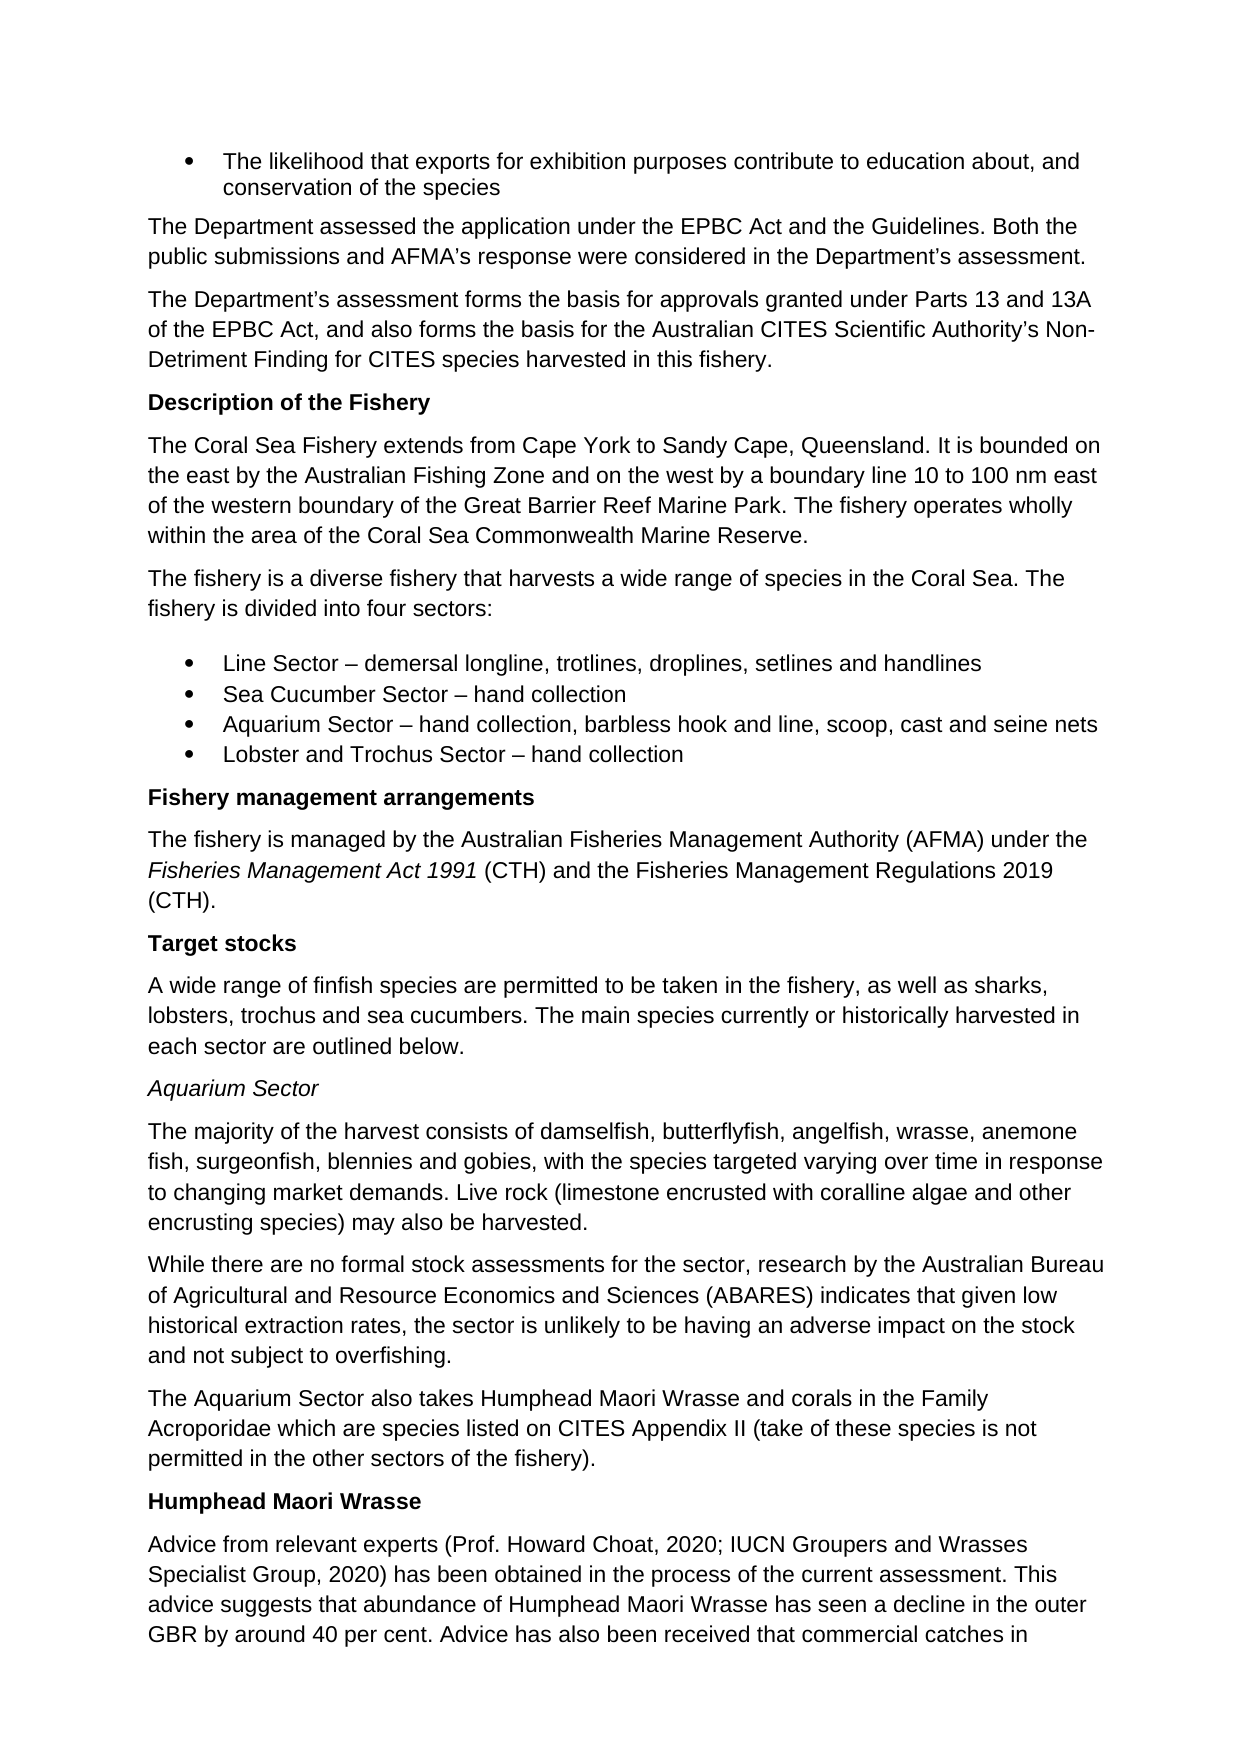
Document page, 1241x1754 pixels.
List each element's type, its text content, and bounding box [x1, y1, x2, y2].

text Target stocks [148, 929, 1107, 956]
list The likelihood that exports for exhibition purposes contribute to education about, and conservation of the species [185, 148, 1107, 200]
text The fishery is managed by the Australian Fisheries Management Authority (AFMA) under the Fisheries Management Act 1991 (CTH) and the Fisheries Management Regulations 2019 (CTH). [148, 826, 1107, 913]
text While there are no formal stock assessments for the sector, research by the Australian Bureau of Agricultural and Resource Economics and Sciences (ABARES) indicates that given low historical extraction rates, the sector is unlikely to be having an adverse impact on the stock and not subject to overfishing. [148, 1251, 1107, 1368]
list Lobster and Trochus Sector – hand collection [185, 741, 1107, 767]
text Aquarium Sector [148, 1075, 1107, 1102]
text The Aquarium Sector also takes Humphead Maori Wrasse and corals in the Family Acroporidae which are species listed on CITES Appendix II (take of these species is not permitted in the other sectors of the fishery). [148, 1385, 1107, 1472]
text Description of the Fishery [148, 389, 1107, 415]
text A wide range of finfish species are permitted to be taken in the fishery, as well as sharks, lobsters, trochus and sea cucumbers. The main species currently or historically harvested in each sector are outlined below. [148, 972, 1107, 1059]
list Line Sector – demersal longline, trotlines, droplines, setlines and handlines [185, 650, 1107, 677]
text The Coral Sea Fishery extends from Cape York to Sandy Cape, Queensland. It is bounded on the east by the Australian Fishing Zone and on the west by a boundary line 10 to 100 nm east of the western boundary of the Great Barrier Reef Marine Park. The fishery operates wholly within the area of the Coral Sea Commonwealth Marine Reserve. [148, 432, 1107, 549]
text Fishery management arrangements [148, 784, 1107, 810]
text The Department’s assessment forms the basis for approvals granted under Parts 13 and 13A of the EPBC Act, and also forms the basis for the Australian CITES Scientific Authority’s Non-Detriment Finding for CITES species harvested in this fishery. [148, 286, 1107, 373]
text The fishery is a diverse fishery that harvests a wide range of species in the Coral Sea. The fishery is divided into four sectors: [148, 565, 1107, 622]
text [148, 1531, 1107, 1648]
list Sea Cucumber Sector – hand collection [185, 681, 1107, 707]
text The majority of the harvest consists of damselfish, butterflyfish, angelfish, wrasse, anemone fish, surgeonfish, blennies and gobies, with the species targeted varying over time in response to changing market demands. Live rock (limestone encrusted with coralline algae and other encrusting species) may also be harvested. [148, 1118, 1107, 1235]
text Humphead Maori Wrasse [148, 1488, 1107, 1514]
text The Department assessed the application under the EPBC Act and the Guidelines. Both the public submissions and AFMA’s response were considered in the Department’s assessment. [148, 213, 1107, 269]
list Aquarium Sector – hand collection, barbless hook and line, scoop, cast and seine nets [185, 711, 1107, 737]
